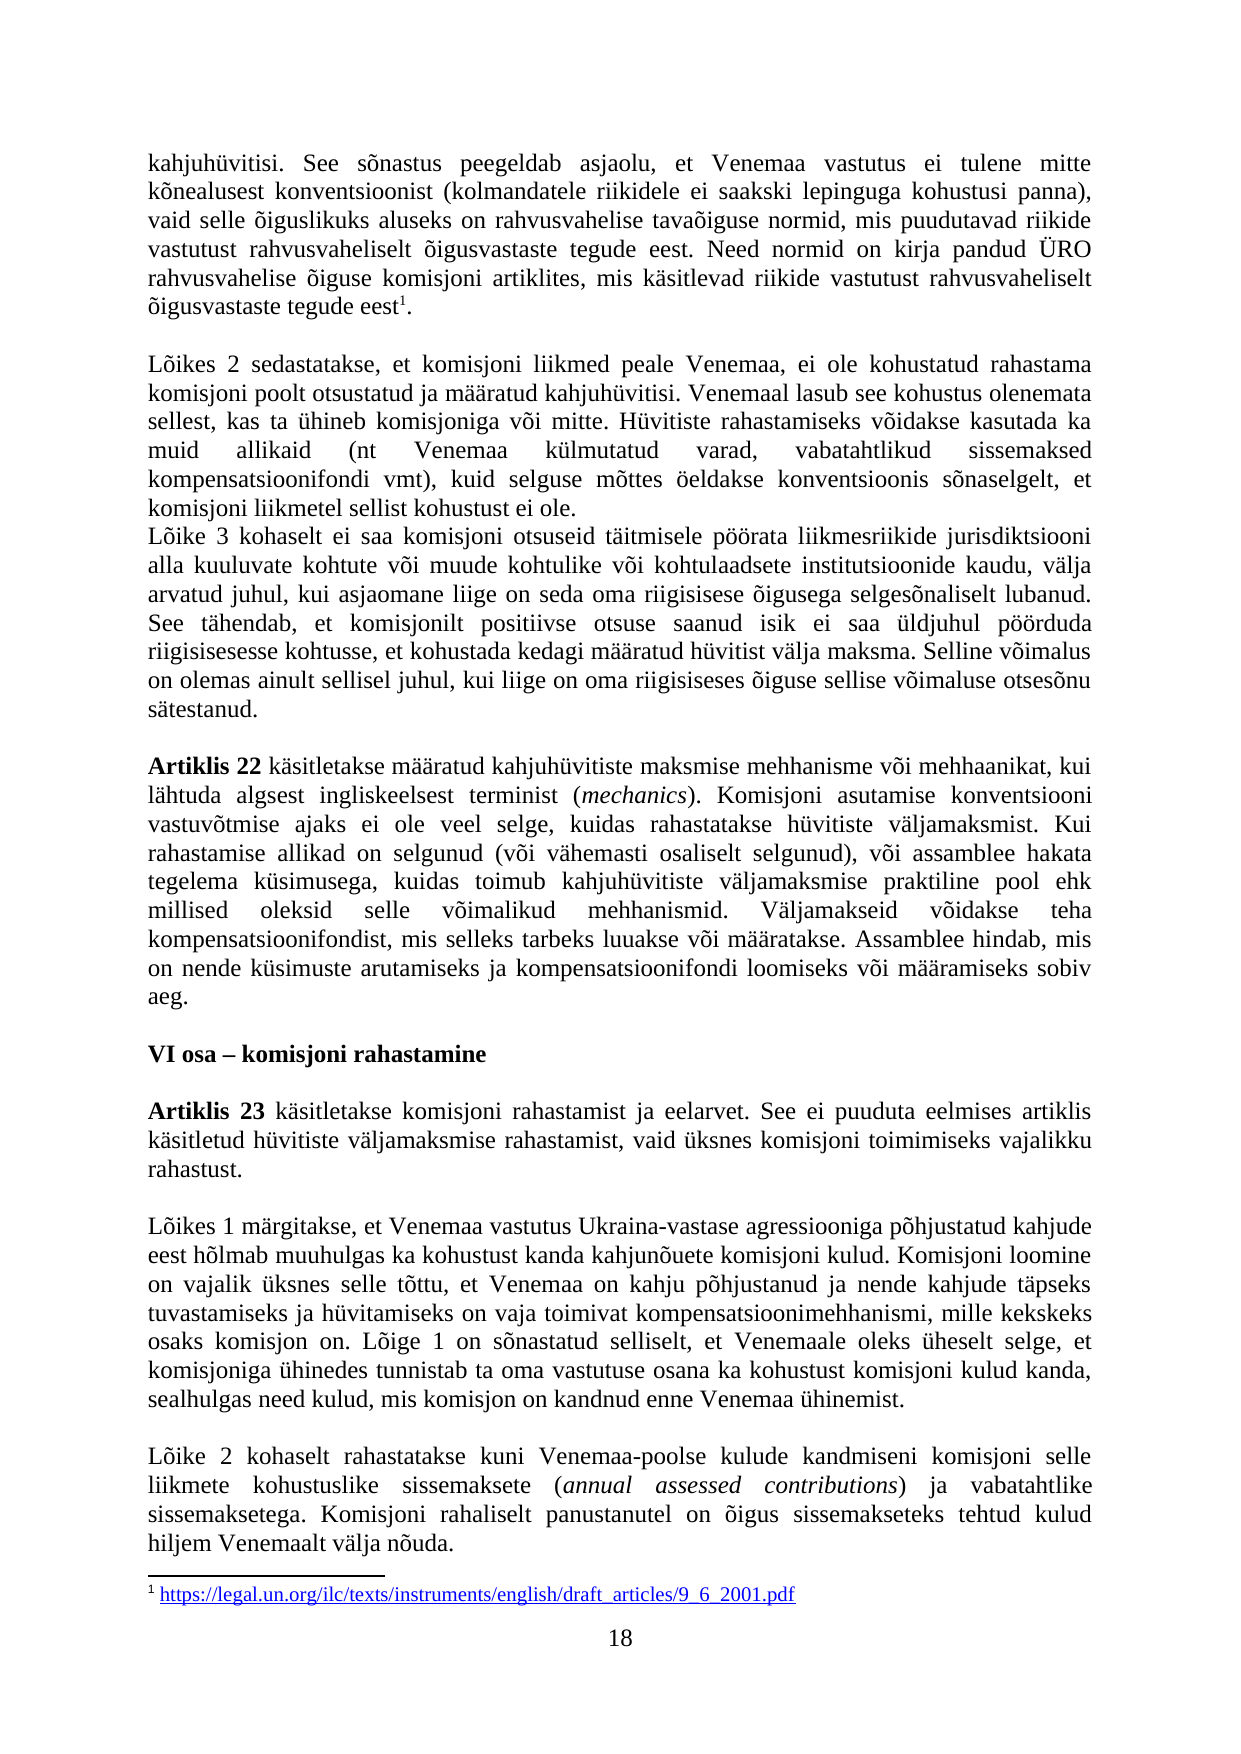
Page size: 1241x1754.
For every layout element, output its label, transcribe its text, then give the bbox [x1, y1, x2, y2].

text Lõike 3 kohaselt ei saa komisjoni otsuseid täitmisele pöörata liikmesriikide jurisdiktsiooni alla kuuluvate kohtute või muude kohtulike või kohtulaadsete institutsioonide kaudu, välja arvatud juhul, kui asjaomane liige on seda oma riigisisese õigusega selgesõnaliselt lubanud. See tähendab, et komisjonilt positiivse otsuse saanud isik ei saa üldjuhul pöörduda riigisisesesse kohtusse, et kohustada kedagi määratud hüvitist välja maksma. Selline võimalus on olemas ainult sellisel juhul, kui liige on oma riigisiseses õiguse sellise võimaluse otsesõnu sätestanud. [148, 521, 1093, 723]
text Lõikes 2 sedastatakse, et komisjoni liikmed peale Venemaa, ei ole kohustatud rahastama komisjoni poolt otsustatud ja määratud kahjuhüvitisi. Venemaal lasub see kohustus olenemata sellest, kas ta ühineb komisjoniga või mitte. Hüvitiste rahastamiseks võidakse kasutada ka muid allikaid (nt Venemaa külmutatud varad, vabatahtlikud sissemaksed kompensatsioonifondi vmt), kuid selguse mõttes öeldakse konventsioonis sõnaselgelt, et komisjoni liikmetel sellist kohustust ei ole. [148, 349, 1093, 521]
text Artiklis 22 käsitletakse määratud kahjuhüvitiste maksmise mehhanisme või mehhaanikat, kui lähtuda algsest ingliskeelsest terminist (mechanics). Komisjoni asutamise konventsiooni vastuvõtmise ajaks ei ole veel selge, kuidas rahastatakse hüvitiste väljamaksmist. Kui rahastamise allikad on selgunud (või vähemasti osaliselt selgunud), või assamblee hakata tegelema küsimusega, kuidas toimub kahjuhüvitiste väljamaksmise praktiline pool ehk millised oleksid selle võimalikud mehhanismid. Väljamakseid võidakse teha kompensatsioonifondist, mis selleks tarbeks luuakse või määratakse. Assamblee hindab, mis on nende küsimuste arutamiseks ja kompensatsioonifondi loomiseks või määramiseks sobiv aeg. [148, 751, 1093, 1010]
text Artiklis 23 käsitletakse komisjoni rahastamist ja eelarvet. See ei puuduta eelmises artiklis käsitletud hüvitiste väljamaksmise rahastamist, vaid üksnes komisjoni toimimiseks vajalikku rahastust. [148, 1096, 1093, 1183]
text Lõike 2 kohaselt rahastatakse kuni Venemaa-poolse kulude kandmiseni komisjoni selle liikmete kohustuslike sissemaksete (annual assessed contributions) ja vabatahtlike sissemaksetega. Komisjoni rahaliselt panustanutel on õigus sissemakseteks tehtud kulud hiljem Venemaalt välja nõuda. [148, 1441, 1093, 1556]
text Lõikes 1 märgitakse, et Venemaa vastutus Ukraina-vastase agressiooniga põhjustatud kahjude eest hõlmab muuhulgas ka kohustust kanda kahjunõuete komisjoni kulud. Komisjoni loomine on vajalik üksnes selle tõttu, et Venemaa on kahju põhjustanud ja nende kahjude täpseks tuvastamiseks ja hüvitamiseks on vaja toimivat kompensatsioonimehhanismi, mille kekskeks osaks komisjon on. Lõige 1 on sõnastatud selliselt, et Venemaale oleks üheselt selge, et komisjoniga ühinedes tunnistab ta oma vastutuse osana ka kohustust komisjoni kulud kanda, sealhulgas need kulud, mis komisjon on kandnud enne Venemaa ühinemist. [148, 1211, 1093, 1413]
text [148, 148, 1093, 320]
text VI osa – komisjoni rahastamine [148, 1039, 1093, 1068]
